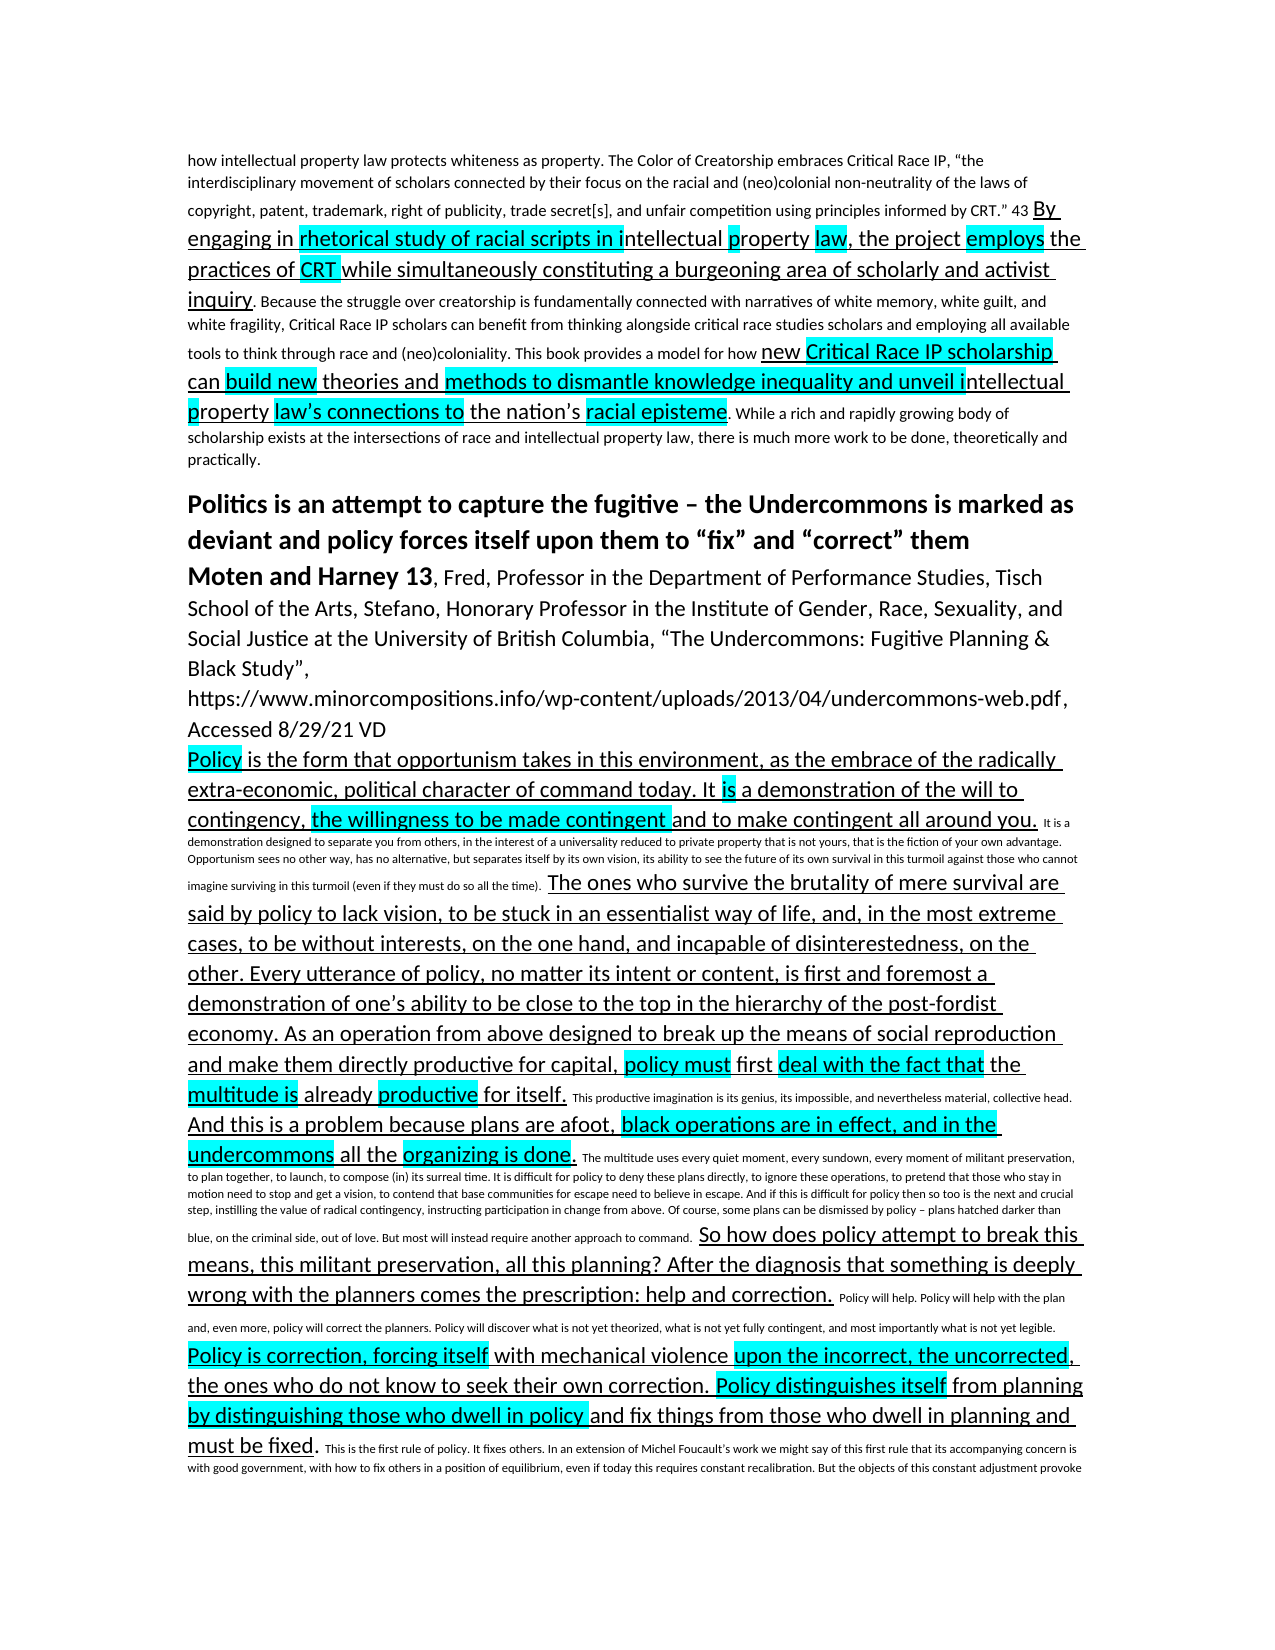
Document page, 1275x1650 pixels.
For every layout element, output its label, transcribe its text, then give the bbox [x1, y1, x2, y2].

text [187, 150, 1087, 469]
subtitle Politics is an attempt to capture the fugitive – the Undercommons is marked as deviant and policy forces itself upon them to “fix” and “correct” them [187, 487, 1087, 556]
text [187, 745, 1087, 1476]
text Moten and Harney 13, Fred, Professor in the Department of Performance Studies, Tisch School of the Arts, Stefano, Honorary Professor in the Institute of Gender, Race, Sexuality, and Social Justice at the University of British Columbia, “The Undercommons: Fugitive Planning & Black Study”, https://www.minorcompositions.info/wp-content/uploads/2013/04/undercommons-web.pdf, Accessed 8/29/21 VD [187, 559, 1087, 743]
